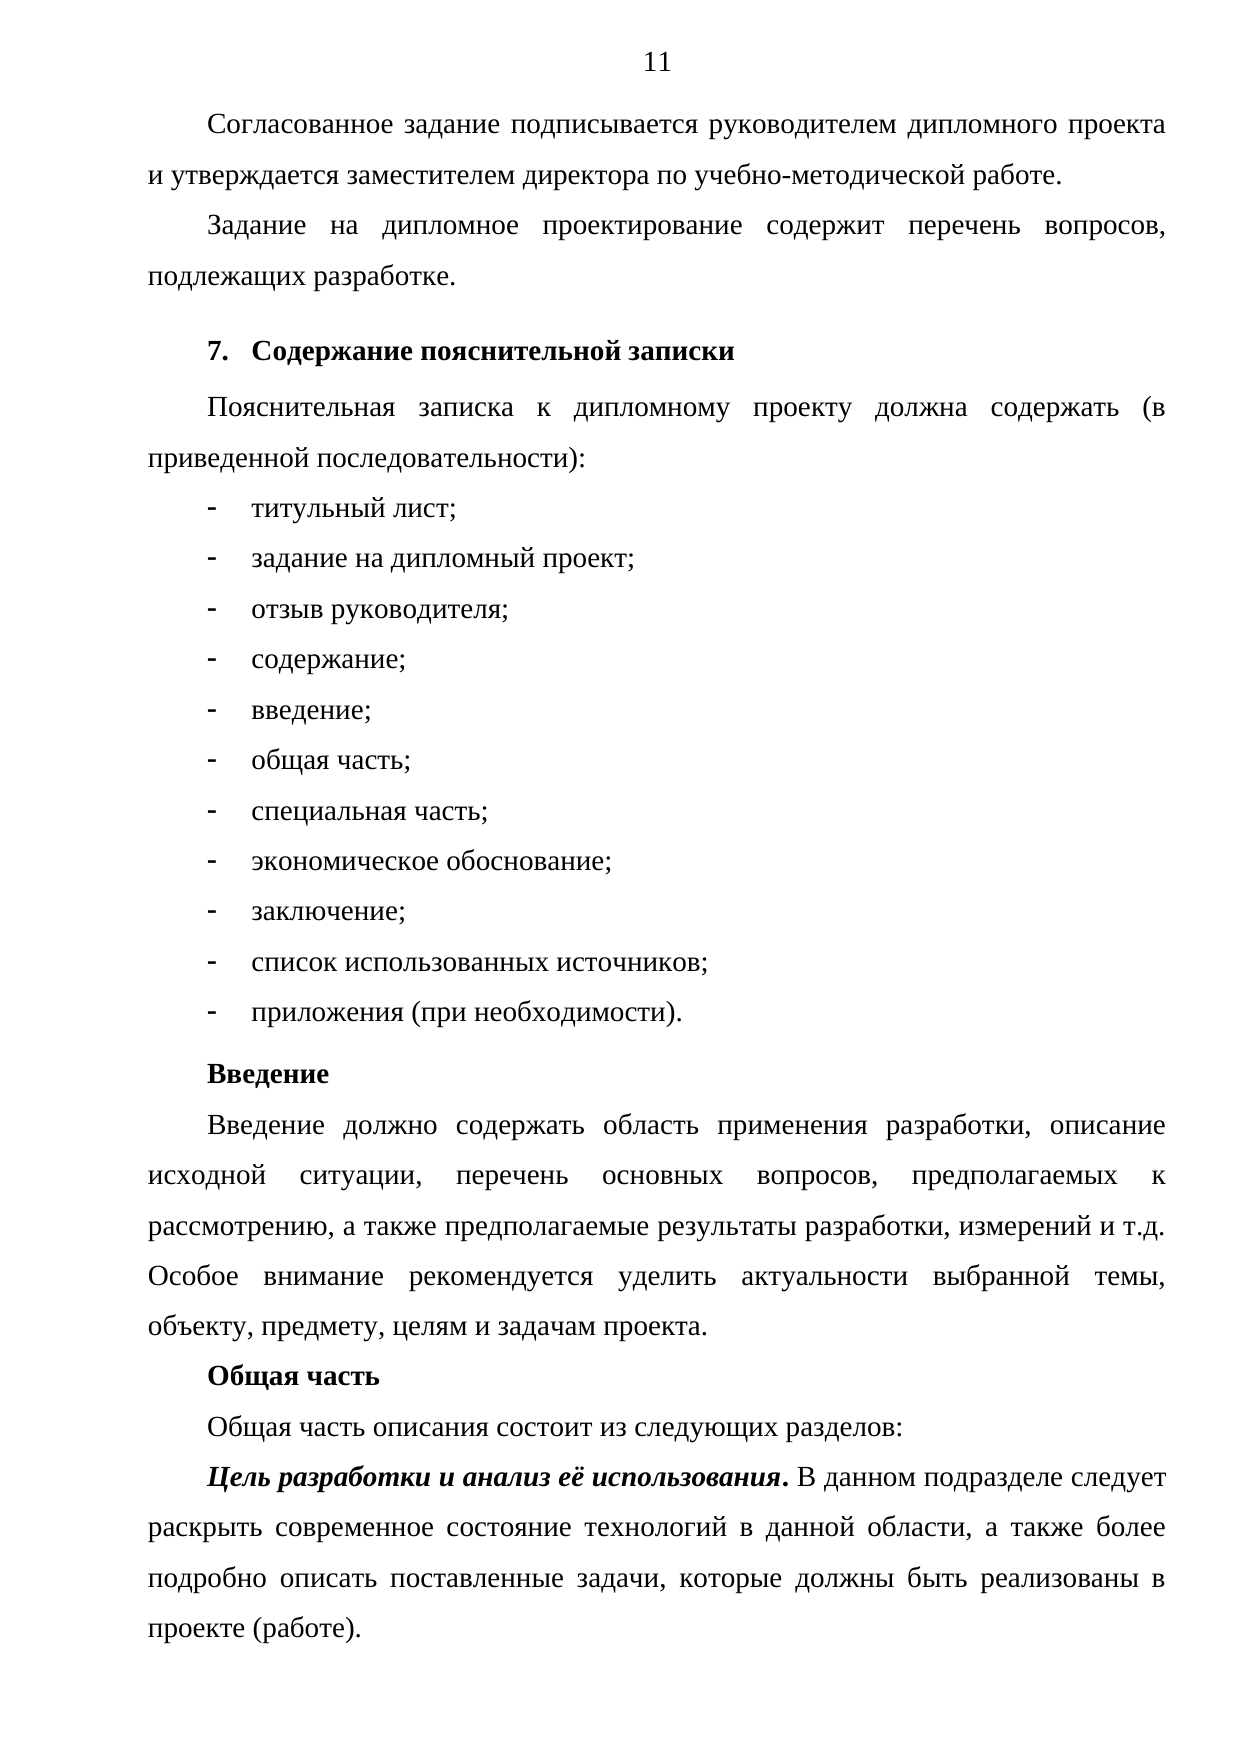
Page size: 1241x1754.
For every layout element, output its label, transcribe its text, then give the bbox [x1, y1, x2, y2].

text Введение должно содержать область применения разработки, описание исходной ситуации, перечень основных вопросов, предполагаемых к рассмотрению, а также предполагаемые результаты разработки, измерений и т.д. Особое внимание рекомендуется уделить актуальности выбранной темы, объекту, предмету, целям и задачам проекта. [148, 1107, 1167, 1342]
subtitle Содержание пояснительной записки [148, 333, 1167, 366]
list заключение; [148, 893, 1167, 927]
list введение; [148, 692, 1167, 725]
list приложения (при необходимости). [148, 994, 1167, 1028]
text Пояснительная записка к дипломному проекту должна содержать (в приведенной последовательности): [148, 389, 1167, 473]
list специальная часть; [148, 793, 1167, 826]
list отзыв руководителя; [148, 591, 1167, 624]
list общая часть; [148, 742, 1167, 776]
list экономическое обоснование; [148, 843, 1167, 877]
subtitle Общая часть [148, 1358, 1167, 1392]
text Задание на дипломное проектирование содержит перечень вопросов, подлежащих разработке. [148, 207, 1167, 291]
list титульный лист; [148, 490, 1167, 524]
text Согласованное задание подписывается руководителем дипломного проекта и утверждается заместителем директора по учебно-методической работе. [148, 107, 1167, 191]
list содержание; [148, 641, 1167, 675]
list список использованных источников; [148, 944, 1167, 977]
text Общая часть описания состоит из следующих разделов: [148, 1409, 1167, 1442]
subtitle Введение [148, 1057, 1167, 1090]
list задание на дипломный проект; [148, 541, 1167, 574]
text Цель разработки и анализ её использования. В данном подразделе следует раскрыть современное состояние технологий в данной области, а также более подробно описать поставленные задачи, которые должны быть реализованы в проекте (работе). [148, 1459, 1167, 1644]
